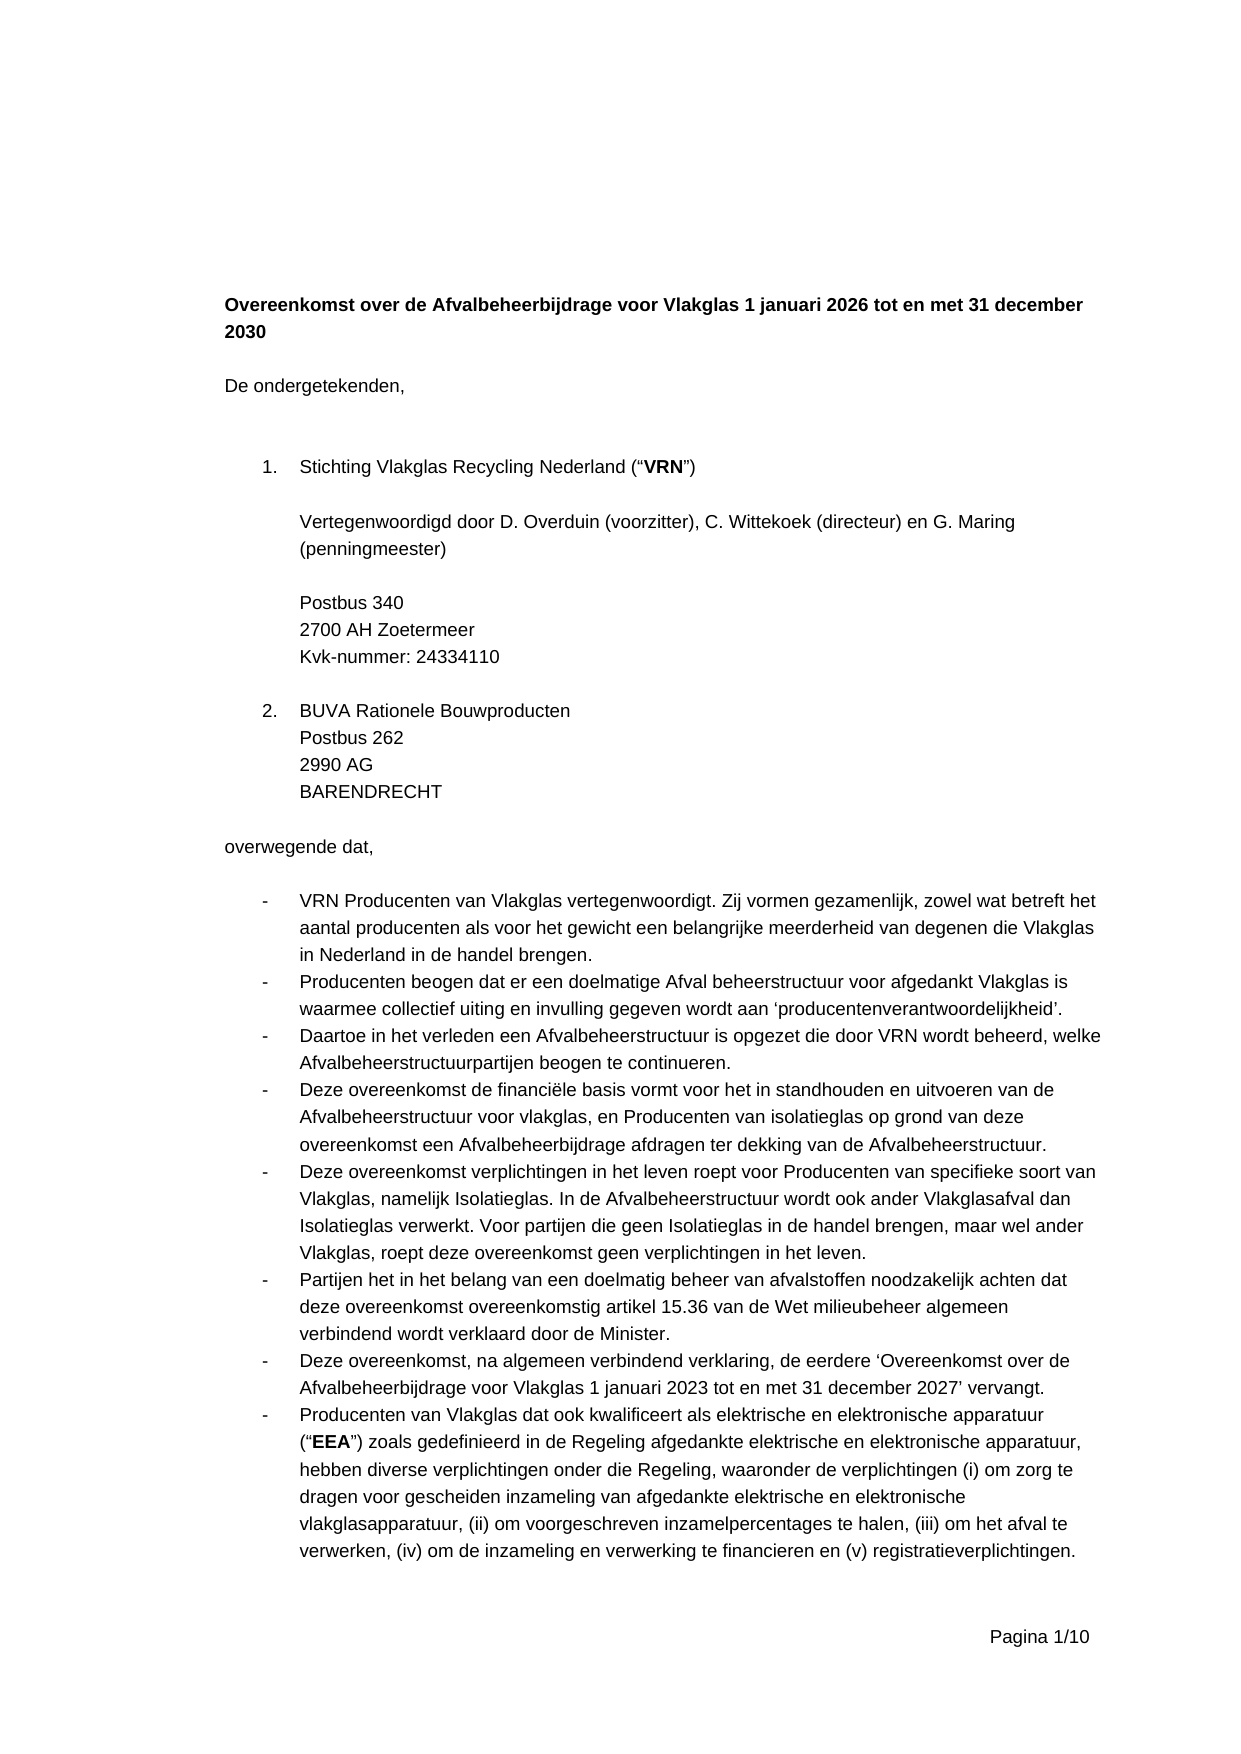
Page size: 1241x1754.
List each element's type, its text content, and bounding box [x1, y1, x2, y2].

text Postbus 340 [299, 586, 1103, 613]
list Daartoe in het verleden een Afvalbeheerstructuur is opgezet die door VRN wordt beheerd, welke Afvalbeheerstructuurpartijen beogen te continueren. [262, 1019, 1103, 1074]
text overwegende dat, [224, 830, 1103, 857]
list Deze overeenkomst verplichtingen in het leven roept voor Producenten van specifieke soort van Vlakglas, namelijk Isolatieglas. In de Afvalbeheerstructuur wordt ook ander Vlakglasafval dan Isolatieglas verwerkt. Voor partijen die geen Isolatieglas in de handel brengen, maar wel ander Vlakglas, roept deze overeenkomst geen verplichtingen in het leven. [262, 1155, 1103, 1263]
list Producenten beogen dat er een doelmatige Afval beheerstructuur voor afgedankt Vlakglas is waarmee collectief uiting en invulling gegeven wordt aan ‘producentenverantwoordelijkheid’. [262, 965, 1103, 1019]
list BUVA Rationele Bouwproducten [262, 694, 1103, 722]
text De ondergetekenden, [224, 369, 1103, 397]
list VRN Producenten van Vlakglas vertegenwoordigt. Zij vormen gezamenlijk, zowel wat betreft het aantal producenten als voor het gewicht een belangrijke meerderheid van degenen die Vlakglas in Nederland in de handel brengen. [262, 884, 1103, 965]
list Postbus 262 2990 AG BARENDRECHT [299, 722, 1103, 803]
list Deze overeenkomst de financiële basis vormt voor het in standhouden en uitvoeren van de Afvalbeheerstructuur voor vlakglas, en Producenten van isolatieglas op grond van deze overeenkomst een Afvalbeheerbijdrage afdragen ter dekking van de Afvalbeheerstructuur. [262, 1074, 1103, 1155]
list Partijen het in het belang van een doelmatig beheer van afvalstoffen noodzakelijk achten dat deze overeenkomst overeenkomstig artikel 15.36 van de Wet milieubeheer algemeen verbindend wordt verklaard door de Minister. [262, 1263, 1103, 1344]
text Overeenkomst over de Afvalbeheerbijdrage voor Vlakglas 1 januari 2026 tot en met 31 december 2030 [224, 288, 1103, 342]
list Deze overeenkomst, na algemeen verbindend verklaring, de eerdere ‘Overeenkomst over de Afvalbeheerbijdrage voor Vlakglas 1 januari 2023 tot en met 31 december 2027’ vervangt. [262, 1344, 1103, 1399]
list Stichting Vlakglas Recycling Nederland (“VRN”) [262, 451, 1103, 478]
text 2700 AH Zoetermeer [299, 613, 1103, 640]
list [262, 1399, 1103, 1561]
text Vertegenwoordigd door D. Overduin (voorzitter), C. Wittekoek (directeur) en G. Maring (penningmeester) [299, 505, 1103, 559]
text Kvk-nummer: 24334110 [299, 640, 1103, 667]
